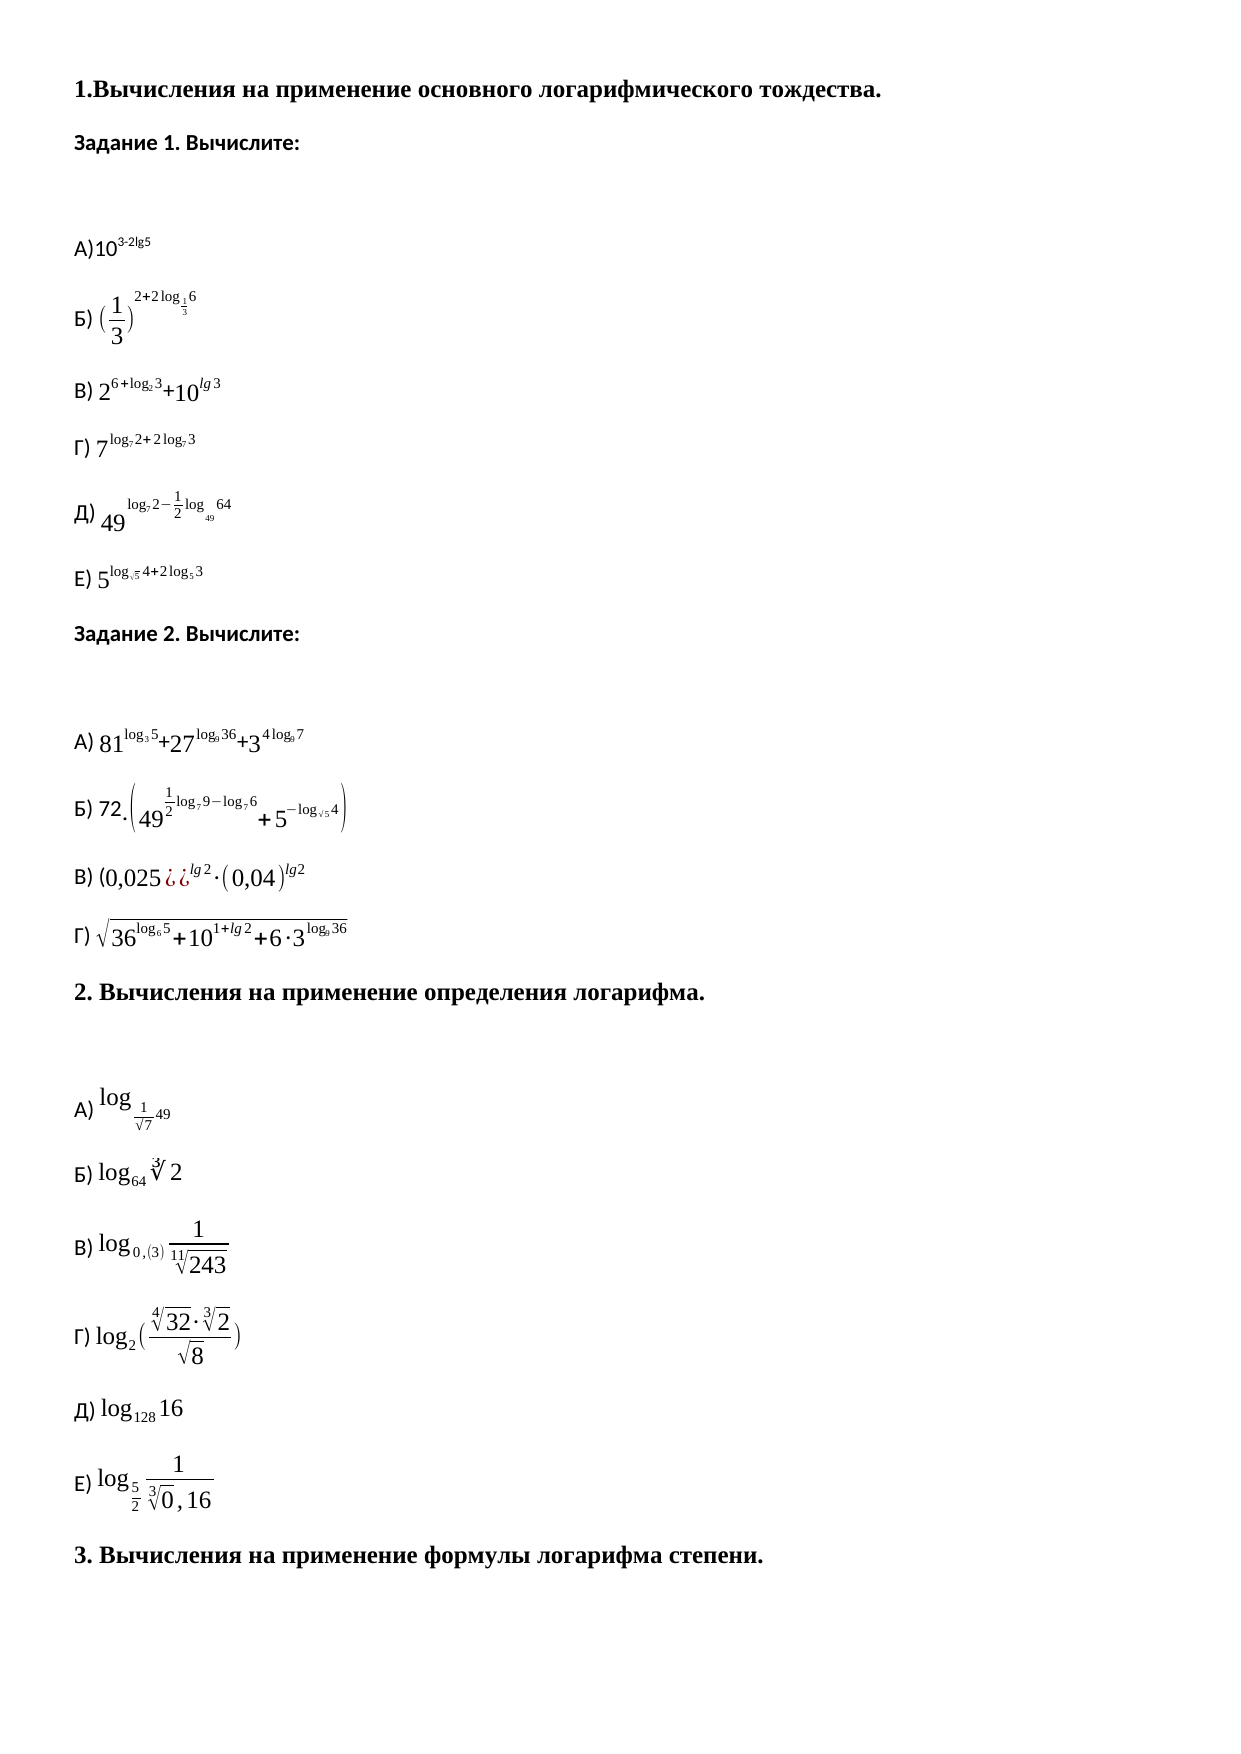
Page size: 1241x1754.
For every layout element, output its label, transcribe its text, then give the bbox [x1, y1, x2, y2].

text 3. Вычисления на применение формулы логарифма степени. [74, 1540, 1152, 1569]
text А) ++ [74, 725, 1152, 757]
text Г) [74, 1304, 1152, 1369]
text Задание 2. Вычислите: [74, 619, 1152, 647]
text 2. Вычисления на применение определения логарифма. [74, 977, 1152, 1006]
text 1.Вычисления на применение основного логарифмического тождества. [74, 74, 1152, 103]
text В) [74, 1215, 1152, 1279]
text Задание 1. Вычислите: [74, 128, 1152, 156]
text Б) [74, 1159, 1152, 1190]
text Б) [74, 287, 1152, 349]
text Г) [74, 918, 1152, 952]
text Д) [74, 487, 1152, 537]
text В) ( [74, 860, 1152, 893]
text E) [74, 562, 1152, 594]
text Б) 72 [74, 782, 1152, 835]
text А) [74, 1084, 1152, 1134]
text В) + [74, 374, 1152, 406]
text Е) [74, 1451, 1152, 1515]
text Д) [74, 1394, 1152, 1426]
text А)103-2lg5 [74, 234, 1152, 262]
text Г) [74, 431, 1152, 462]
